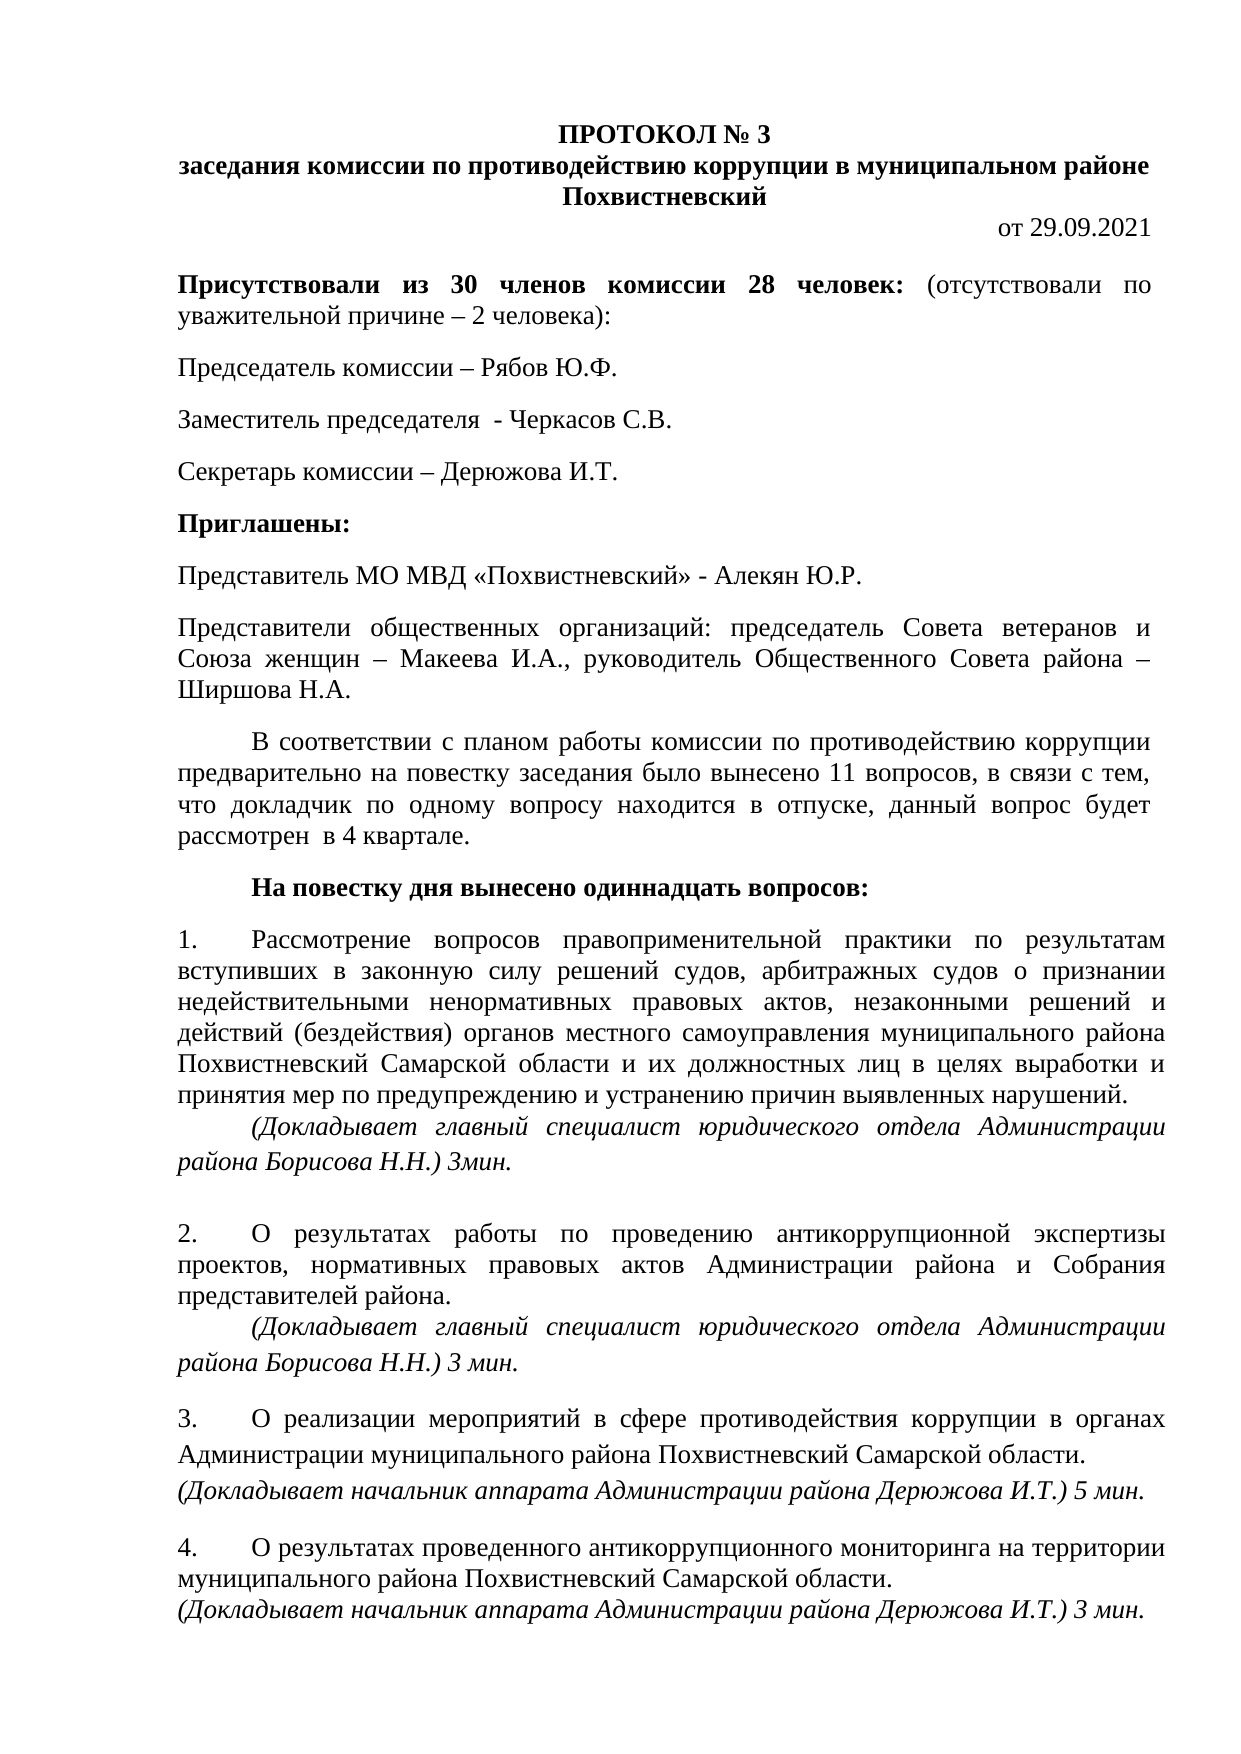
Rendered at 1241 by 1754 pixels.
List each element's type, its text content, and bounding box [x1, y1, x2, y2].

text ПРОТОКОЛ № 3 [177, 118, 1152, 149]
list О результатах проведенного антикоррупционного мониторинга на территории муниципального района Похвистневский Самарской области. [177, 1531, 1167, 1593]
text В соответствии с планом работы комиссии по противодействию коррупции предварительно на повестку заседания было вынесено 11 вопросов, в связи с тем, что докладчик по одному вопросу находится в отпуске, данный вопрос будет рассмотрен в 4 квартале. [177, 725, 1152, 850]
text Представители общественных организаций: председатель Совета ветеранов и Союза женщин – Макеева И.А., руководитель Общественного Совета района – Ширшова Н.А. [177, 611, 1152, 704]
text заседания комиссии по противодействию коррупции в муниципальном районе Похвистневский [177, 149, 1152, 212]
text (Докладывает начальник аппарата Администрации района Дерюжова И.Т.) 5 мин. [177, 1474, 1167, 1505]
text Председатель комиссии – Рябов Ю.Ф. [177, 351, 1152, 382]
list О результатах работы по проведению антикоррупционной экспертизы проектов, нормативных правовых актов Администрации района и Собрания представителей района. [177, 1217, 1167, 1310]
text (Докладывает начальник аппарата Администрации района Дерюжова И.Т.) 3 мин. [177, 1593, 1167, 1624]
text от 29.09.2021 [177, 212, 1152, 243]
text Приглашены: [177, 507, 1152, 538]
text (Докладывает главный специалист юридического отдела Администрации района Борисова Н.Н.) 3 мин. [177, 1310, 1167, 1377]
text Представитель МО МВД «Похвистневский» - Алекян Ю.Р. [177, 559, 1152, 590]
text (Докладывает главный специалист юридического отдела Администрации района Борисова Н.Н.) 3мин. [177, 1110, 1167, 1177]
list О реализации мероприятий в сфере противодействия коррупции в органах Администрации муниципального района Похвистневский Самарской области. [177, 1403, 1167, 1469]
list Рассмотрение вопросов правоприменительной практики по результатам вступивших в законную силу решений судов, арбитражных судов о признании недействительными ненормативных правовых актов, незаконными решений и действий (бездействия) органов местного самоуправления муниципального района Похвистневский Самарской области и их должностных лиц в целях выработки и принятия мер по предупреждению и устранению причин выявленных нарушений. [177, 923, 1167, 1110]
text Заместитель председателя - Черкасов С.В. [177, 403, 1152, 434]
text Секретарь комиссии – Дерюжова И.Т. [177, 455, 1152, 486]
text Присутствовали из 30 членов комиссии 28 человек: (отсутствовали по уважительной причине – 2 человека): [177, 268, 1152, 330]
text На повестку дня вынесено одиннадцать вопросов: [177, 871, 1152, 902]
